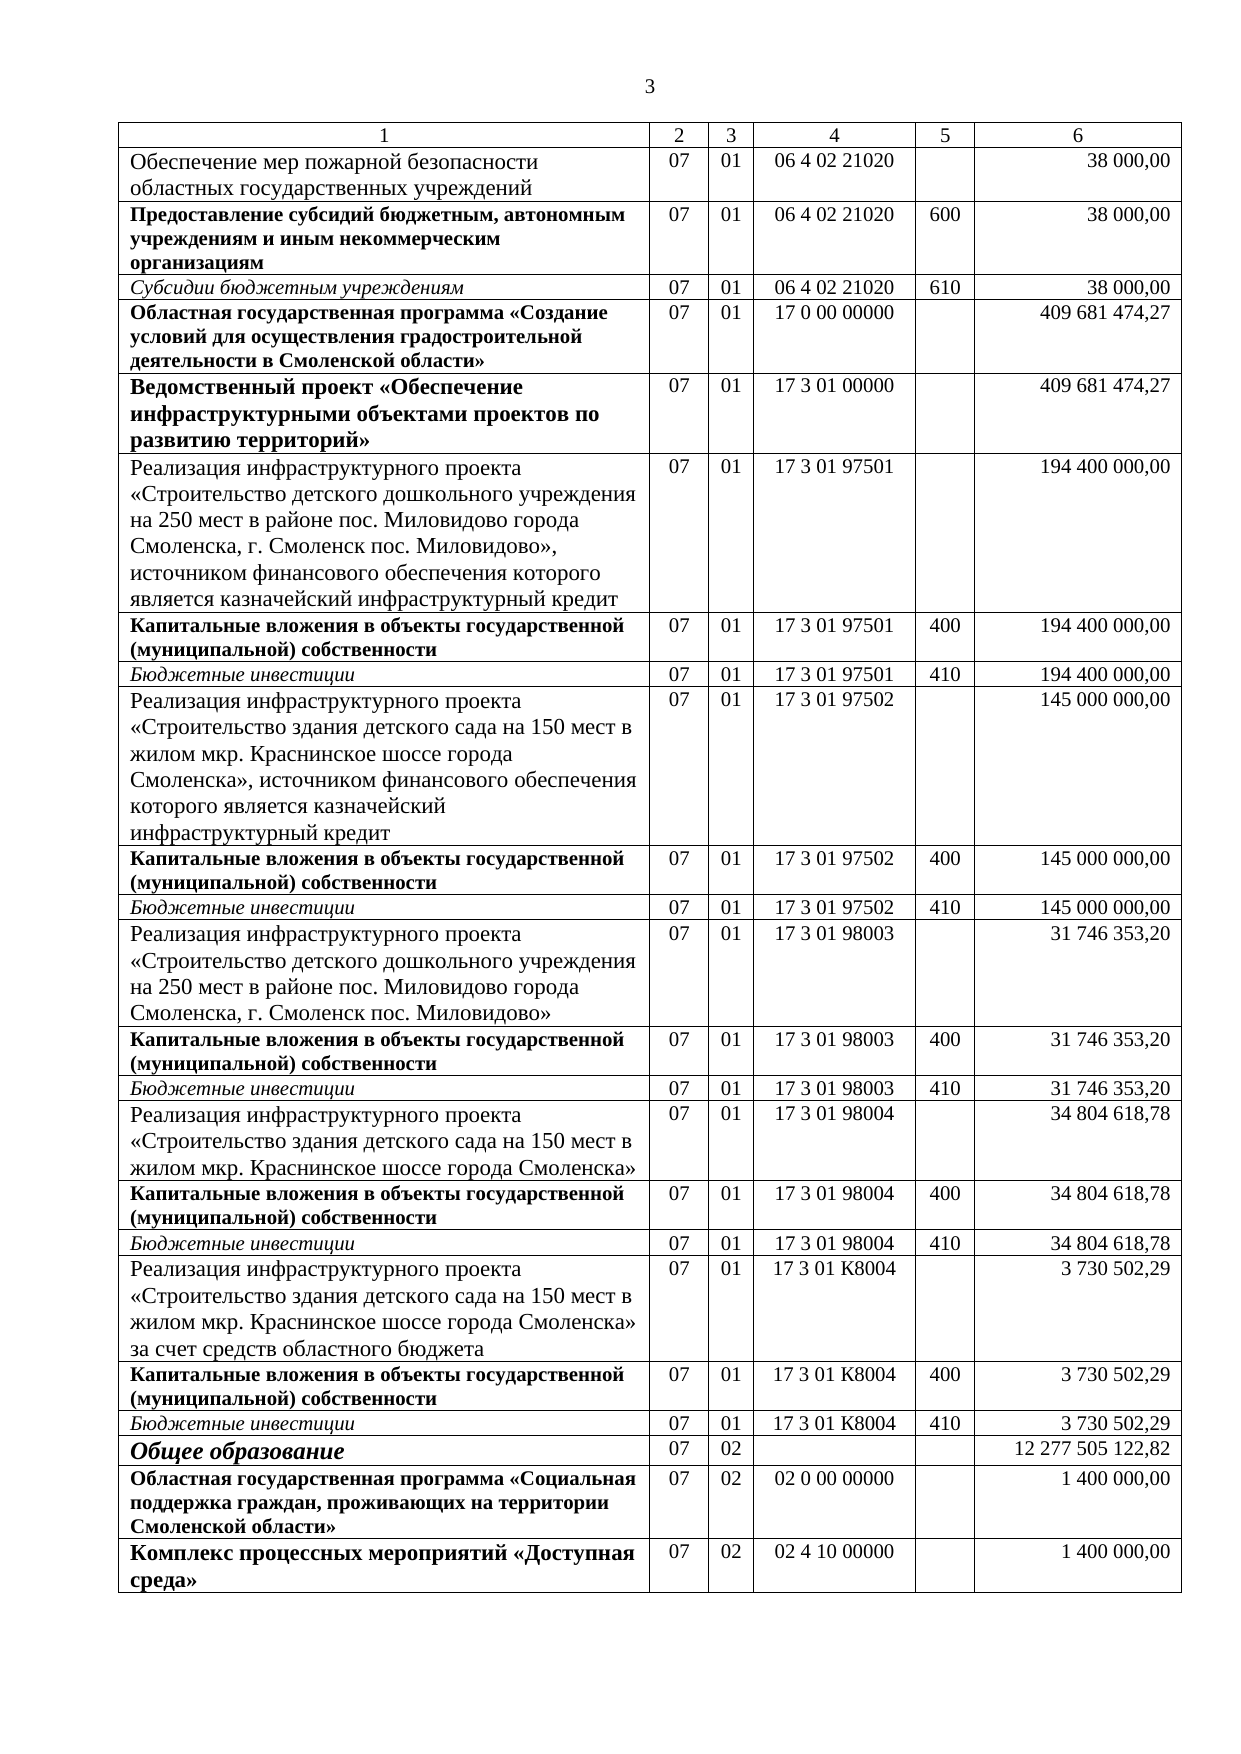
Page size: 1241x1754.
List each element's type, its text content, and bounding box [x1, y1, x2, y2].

table_cell Бюджетные инвестиции [119, 1230, 649, 1254]
table_cell 34 804 618,78 [975, 1230, 1181, 1254]
table_cell 1 400 000,00 [975, 1466, 1181, 1538]
table_cell 07 [650, 202, 708, 274]
table_header 2 [650, 123, 708, 147]
table_cell 07 [650, 920, 708, 1026]
table_cell 01 [709, 374, 753, 452]
table_cell 07 [650, 846, 708, 894]
table_cell Бюджетные инвестиции [119, 662, 649, 686]
table_cell 31 746 353,20 [975, 1027, 1181, 1075]
table_cell 01 [709, 846, 753, 894]
table_cell Капитальные вложения в объекты государственной (муниципальной) собственности [119, 1181, 649, 1229]
table_cell 07 [650, 687, 708, 845]
table_cell 410 [916, 662, 974, 686]
table_cell 06 4 02 21020 [754, 202, 915, 274]
table_cell 07 [650, 895, 708, 919]
table_cell 06 4 02 21020 [754, 275, 915, 299]
table_cell 3 730 502,29 [975, 1411, 1181, 1435]
table_cell 1 400 000,00 [975, 1539, 1181, 1592]
table_cell 01 [709, 202, 753, 274]
table_cell 17 0 00 00000 [754, 300, 915, 372]
table_cell 17 3 01 98004 [754, 1230, 915, 1254]
table_cell 07 [650, 300, 708, 372]
table_cell Реализация инфраструктурного проекта «Строительство здания детского сада на 150 мест в жилом мкр. Краснинское шоссе города Смоленска», источником финансового обеспечения которого является казначейский инфраструктурный кредит [119, 687, 649, 845]
table_cell [916, 454, 974, 612]
table_cell 17 3 01 97501 [754, 613, 915, 661]
table_cell 06 4 02 21020 [754, 148, 915, 201]
table_cell Областная государственная программа «Социальная поддержка граждан, проживающих на территории Смоленской области» [119, 1466, 649, 1538]
table_cell Реализация инфраструктурного проекта «Строительство здания детского сада на 150 мест в жилом мкр. Краснинское шоссе города Смоленска» за счет средств областного бюджета [119, 1256, 649, 1361]
table_cell 01 [709, 1362, 753, 1410]
table_cell 07 [650, 1411, 708, 1435]
table_cell 17 3 01 97501 [754, 662, 915, 686]
table_cell 17 3 01 00000 [754, 374, 915, 452]
table_cell 07 [650, 454, 708, 612]
table_cell 01 [709, 895, 753, 919]
table_cell 194 400 000,00 [975, 662, 1181, 686]
table_cell [916, 1466, 974, 1538]
table_cell Комплекс процессных мероприятий «Доступная среда» [119, 1539, 649, 1592]
table_cell 17 3 01 97501 [754, 454, 915, 612]
table_cell 02 [709, 1466, 753, 1538]
table_cell 02 0 00 00000 [754, 1466, 915, 1538]
table_cell Предоставление субсидий бюджетным, автономным учреждениям и иным некоммерческим организациям [119, 202, 649, 274]
table_cell 01 [709, 275, 753, 299]
table_cell 12 277 505 122,82 [975, 1436, 1181, 1465]
table_cell 07 [650, 662, 708, 686]
table_cell 07 [650, 275, 708, 299]
table_cell 3 730 502,29 [975, 1362, 1181, 1410]
table_cell [916, 1101, 974, 1180]
table_cell 409 681 474,27 [975, 300, 1181, 372]
table_cell 01 [709, 300, 753, 372]
table_cell 17 3 01 97502 [754, 846, 915, 894]
table_cell Реализация инфраструктурного проекта «Строительство детского дошкольного учреждения на 250 мест в районе пос. Миловидово города Смоленска, г. Смоленск пос. Миловидово», источником финансового обеспечения которого является казначейский инфраструктурный кредит [119, 454, 649, 612]
table_cell 07 [650, 1076, 708, 1100]
table_cell Общее образование [119, 1436, 649, 1465]
table_header 3 [709, 123, 753, 147]
table_cell 400 [916, 846, 974, 894]
table_cell Капитальные вложения в объекты государственной (муниципальной) собственности [119, 613, 649, 661]
table_cell 07 [650, 1466, 708, 1538]
table_cell 01 [709, 1101, 753, 1180]
table_cell Областная государственная программа «Создание условий для осуществления градостроительной деятельности в Смоленской области» [119, 300, 649, 372]
table_cell 17 3 01 К8004 [754, 1256, 915, 1361]
table_cell 145 000 000,00 [975, 895, 1181, 919]
table_cell [916, 1436, 974, 1465]
table_cell [916, 687, 974, 845]
table_cell 17 3 01 98003 [754, 920, 915, 1026]
table_cell 17 3 01 98003 [754, 1027, 915, 1075]
table_cell 01 [709, 662, 753, 686]
table_cell 07 [650, 1539, 708, 1592]
table_cell 17 3 01 98003 [754, 1076, 915, 1100]
table_cell 17 3 01 98004 [754, 1101, 915, 1180]
table_cell 01 [709, 1256, 753, 1361]
table_cell 145 000 000,00 [975, 846, 1181, 894]
table_header 4 [754, 123, 915, 147]
table_cell [916, 148, 974, 201]
table_cell Обеспечение мер пожарной безопасности областных государственных учреждений [119, 148, 649, 201]
table_cell 34 804 618,78 [975, 1101, 1181, 1180]
table_cell 01 [709, 1027, 753, 1075]
table_cell Бюджетные инвестиции [119, 1076, 649, 1100]
table_cell 17 3 01 К8004 [754, 1411, 915, 1435]
table_cell Реализация инфраструктурного проекта «Строительство детского дошкольного учреждения на 250 мест в районе пос. Миловидово города Смоленска, г. Смоленск пос. Миловидово» [119, 920, 649, 1026]
table_cell 145 000 000,00 [975, 687, 1181, 845]
table_cell 01 [709, 613, 753, 661]
table_cell 07 [650, 1101, 708, 1180]
table_cell 194 400 000,00 [975, 613, 1181, 661]
table_cell 02 [709, 1436, 753, 1465]
table_cell 07 [650, 148, 708, 201]
table_cell 610 [916, 275, 974, 299]
table_cell 07 [650, 1027, 708, 1075]
table_cell 31 746 353,20 [975, 1076, 1181, 1100]
table_cell [916, 1539, 974, 1592]
table_cell 02 4 10 00000 [754, 1539, 915, 1592]
table_cell 410 [916, 1076, 974, 1100]
table_cell 3 730 502,29 [975, 1256, 1181, 1361]
table_header 1 [119, 123, 649, 147]
table_header 5 [916, 123, 974, 147]
table_cell 07 [650, 613, 708, 661]
table_cell 02 [709, 1539, 753, 1592]
table_cell 600 [916, 202, 974, 274]
table_cell 07 [650, 1362, 708, 1410]
table_cell Бюджетные инвестиции [119, 1411, 649, 1435]
table_cell 07 [650, 374, 708, 452]
table_cell 410 [916, 1230, 974, 1254]
table_cell 01 [709, 920, 753, 1026]
table_cell Капитальные вложения в объекты государственной (муниципальной) собственности [119, 846, 649, 894]
table_cell [916, 920, 974, 1026]
table_cell 01 [709, 1181, 753, 1229]
table_cell 31 746 353,20 [975, 920, 1181, 1026]
table_cell Реализация инфраструктурного проекта «Строительство здания детского сада на 150 мест в жилом мкр. Краснинское шоссе города Смоленска» [119, 1101, 649, 1180]
table_cell 409 681 474,27 [975, 374, 1181, 452]
table_cell Субсидии бюджетным учреждениям [119, 275, 649, 299]
table_cell 400 [916, 1181, 974, 1229]
table_cell [916, 300, 974, 372]
table_cell 38 000,00 [975, 148, 1181, 201]
table_cell 07 [650, 1181, 708, 1229]
table_cell 34 804 618,78 [975, 1181, 1181, 1229]
table_cell Бюджетные инвестиции [119, 895, 649, 919]
table_header 6 [975, 123, 1181, 147]
table_cell 07 [650, 1436, 708, 1465]
table_cell [754, 1436, 915, 1465]
table_cell 07 [650, 1256, 708, 1361]
table_cell 17 3 01 98004 [754, 1181, 915, 1229]
table_cell 410 [916, 895, 974, 919]
table_cell Ведомственный проект «Обеспечение инфраструктурными объектами проектов по развитию территорий» [119, 374, 649, 452]
table_cell 01 [709, 1411, 753, 1435]
table_cell 38 000,00 [975, 202, 1181, 274]
table_cell 01 [709, 148, 753, 201]
table_cell 410 [916, 1411, 974, 1435]
table_cell 01 [709, 687, 753, 845]
table_cell 400 [916, 1362, 974, 1410]
table_cell [916, 374, 974, 452]
table_cell Капитальные вложения в объекты государственной (муниципальной) собственности [119, 1027, 649, 1075]
table_cell 07 [650, 1230, 708, 1254]
table_cell 194 400 000,00 [975, 454, 1181, 612]
table_cell 17 3 01 97502 [754, 895, 915, 919]
table_cell 400 [916, 1027, 974, 1075]
table_cell [916, 1256, 974, 1361]
table_cell 400 [916, 613, 974, 661]
table_cell 17 3 01 97502 [754, 687, 915, 845]
table_cell 01 [709, 1076, 753, 1100]
table_cell Капитальные вложения в объекты государственной (муниципальной) собственности [119, 1362, 649, 1410]
table_cell 01 [709, 454, 753, 612]
table_cell 38 000,00 [975, 275, 1181, 299]
table_cell 17 3 01 К8004 [754, 1362, 915, 1410]
table_cell 01 [709, 1230, 753, 1254]
